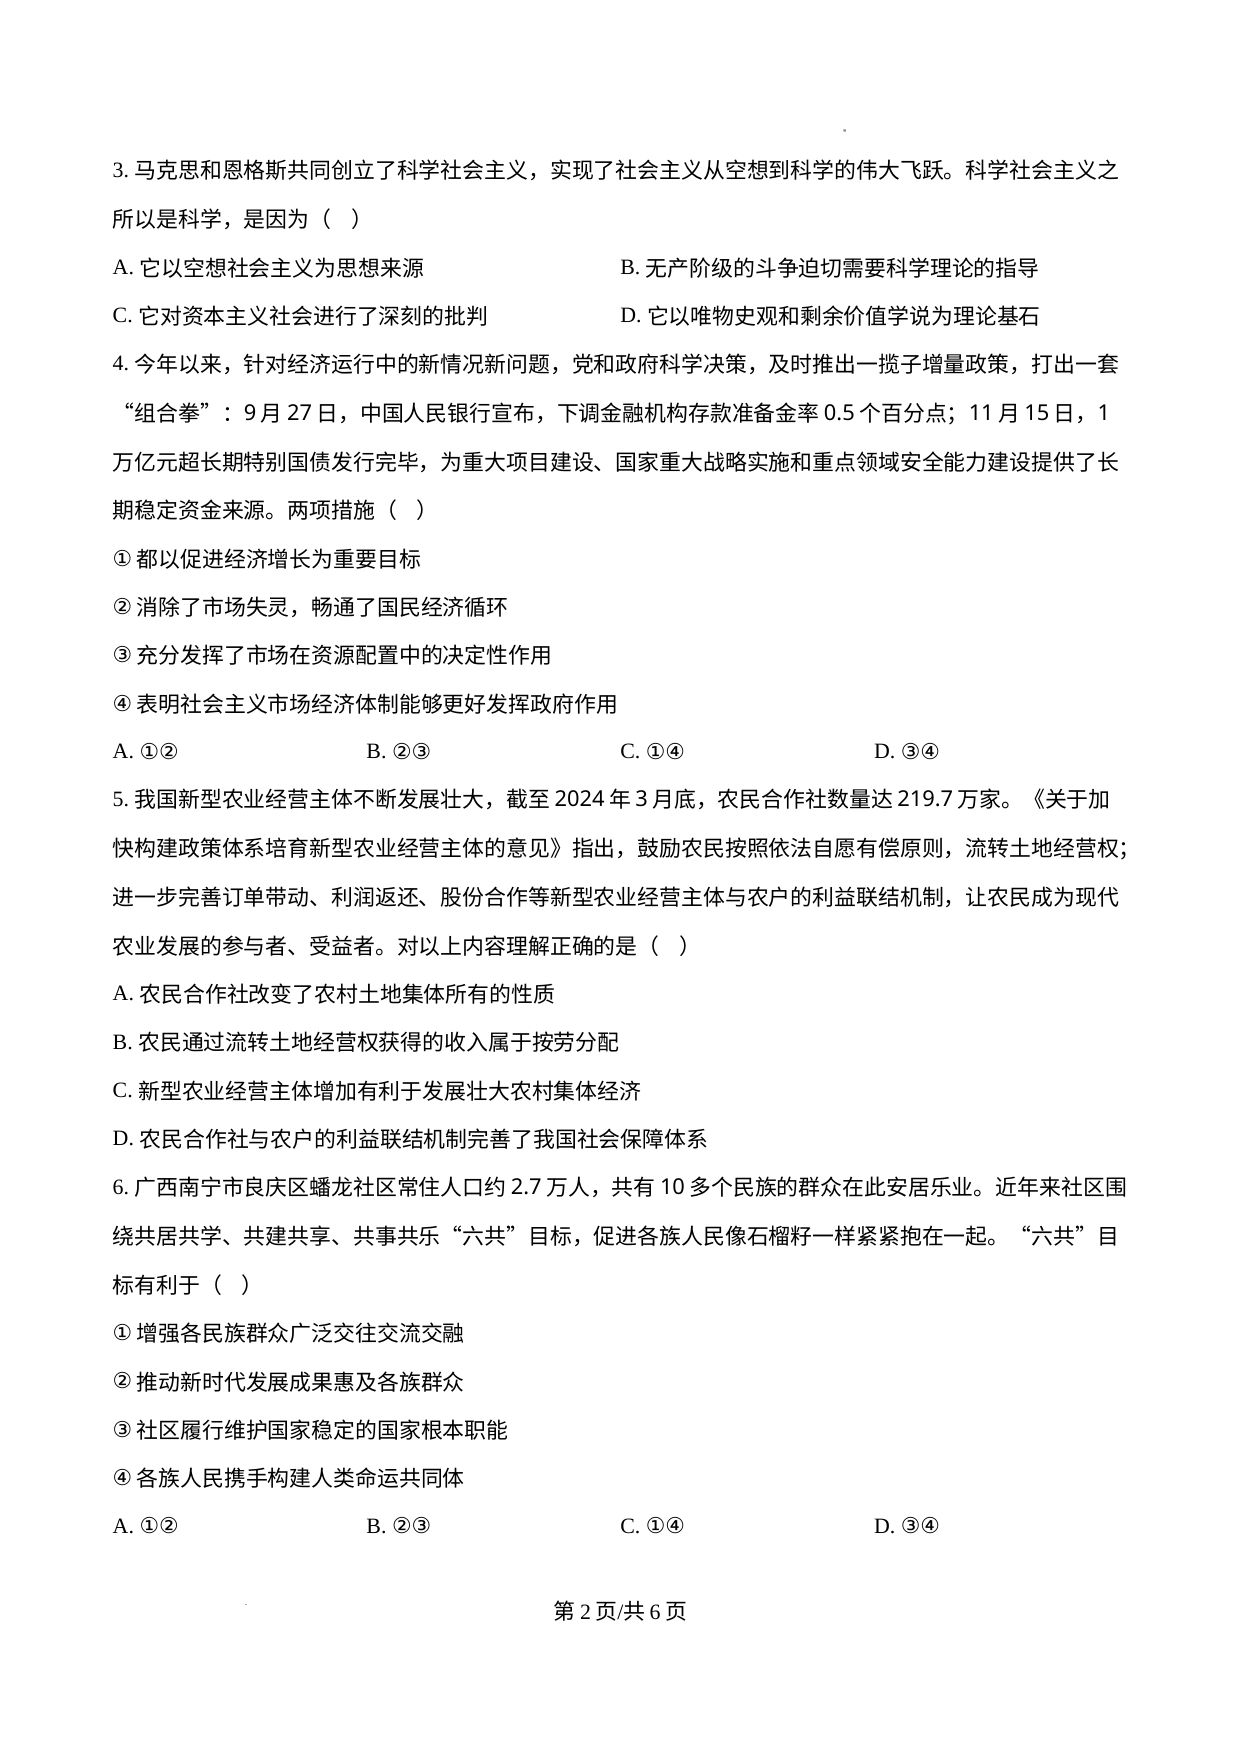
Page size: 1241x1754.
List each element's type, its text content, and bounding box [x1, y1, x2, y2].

text A. 它以空想社会主义为思想来源 B. 无产阶级的斗争迫切需要科学理论的指导 [112, 250, 1128, 283]
text ②推动新时代发展成果惠及各族群众 [112, 1364, 1128, 1397]
text 4. 今年以来，针对经济运行中的新情况新问题，党和政府科学决策，及时推出一揽子增量政策，打出一套“组合拳”：9月27日，中国人民银行宣布，下调金融机构存款准备金率0.5个百分点；11月15日，1万亿元超长期特别国债发行完毕，为重大项目建设、国家重大战略实施和重点领域安全能力建设提供了长期稳定资金来源。两项措施（ ） [112, 347, 1128, 526]
text ④表明社会主义市场经济体制能够更好发挥政府作用 [112, 686, 1128, 719]
text ①都以促进经济增长为重要目标 [112, 541, 1128, 574]
text C. 新型农业经营主体增加有利于发展壮大农村集体经济 [112, 1073, 1128, 1106]
text ④各族人民携手构建人类命运共同体 [112, 1461, 1128, 1493]
text ①增强各民族群众广泛交往交流交融 [112, 1316, 1128, 1348]
text ③社区履行维护国家稳定的国家根本职能 [112, 1412, 1128, 1445]
text ③充分发挥了市场在资源配置中的决定性作用 [112, 638, 1128, 671]
text 6. 广西南宁市良庆区蟠龙社区常住人口约2.7万人，共有10多个民族的群众在此安居乐业。近年来社区围绕共居共学、共建共享、共事共乐“六共”目标，促进各族人民像石榴籽一样紧紧抱在一起。“六共”目标有利于（ ） [112, 1170, 1128, 1300]
text 5. 我国新型农业经营主体不断发展壮大，截至2024年3月底，农民合作社数量达219.7万家。《关于加快构建政策体系培育新型农业经营主体的意见》指出，鼓励农民按照依法自愿有偿原则，流转土地经营权；进一步完善订单带动、利润返还、股份合作等新型农业经营主体与农户的利益联结机制，让农民成为现代农业发展的参与者、受益者。对以上内容理解正确的是（ ） [112, 782, 1128, 961]
text A. ①② B. ②③ C. ①④ D. ③④ [112, 735, 1128, 767]
text ②消除了市场失灵，畅通了国民经济循环 [112, 590, 1128, 622]
text D. 农民合作社与农户的利益联结机制完善了我国社会保障体系 [112, 1122, 1128, 1154]
text C. 它对资本主义社会进行了深刻的批判 D. 它以唯物史观和剩余价值学说为理论基石 [112, 298, 1128, 331]
text A. ①② B. ②③ C. ①④ D. ③④ [112, 1509, 1128, 1542]
text 3. 马克思和恩格斯共同创立了科学社会主义，实现了社会主义从空想到科学的伟大飞跃。科学社会主义之所以是科学，是因为（ ） [112, 153, 1128, 234]
text A. 农民合作社改变了农村土地集体所有的性质 [112, 977, 1128, 1009]
text B. 农民通过流转土地经营权获得的收入属于按劳分配 [112, 1025, 1128, 1057]
